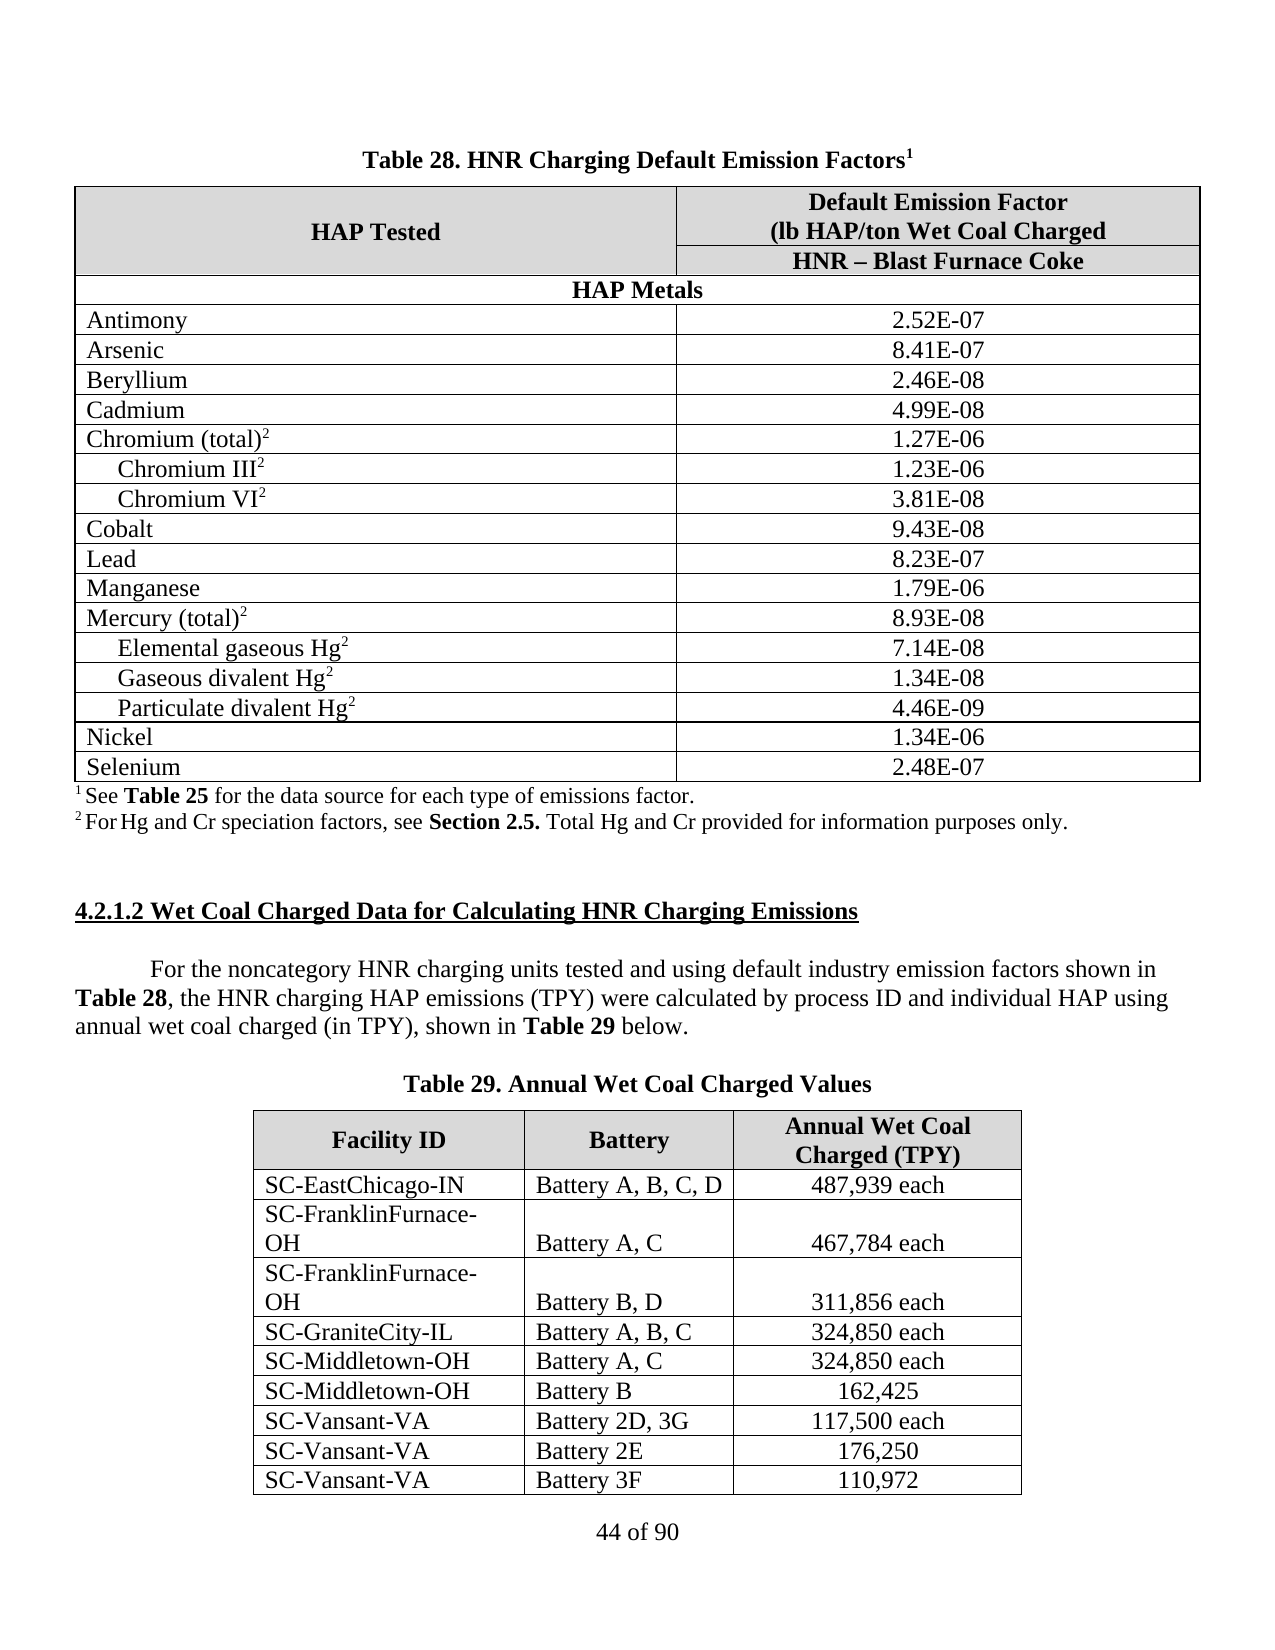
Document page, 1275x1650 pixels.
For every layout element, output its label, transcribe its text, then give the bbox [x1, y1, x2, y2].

text Table 29. Annual Wet Coal Charged Values [75, 1069, 1200, 1098]
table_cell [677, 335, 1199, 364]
subtitle 4.2.1.2 Wet Coal Charged Data for Calculating HNR Charging Emissions [75, 896, 1200, 925]
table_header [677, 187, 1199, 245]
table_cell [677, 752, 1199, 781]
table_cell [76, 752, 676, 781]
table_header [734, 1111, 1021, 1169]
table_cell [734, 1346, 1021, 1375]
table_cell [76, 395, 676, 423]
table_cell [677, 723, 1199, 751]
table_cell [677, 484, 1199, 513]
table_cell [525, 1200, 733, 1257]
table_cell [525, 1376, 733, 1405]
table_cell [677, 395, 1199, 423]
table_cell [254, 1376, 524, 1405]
text Table 28. HNR Charging Default Emission Factors1 [75, 145, 1200, 174]
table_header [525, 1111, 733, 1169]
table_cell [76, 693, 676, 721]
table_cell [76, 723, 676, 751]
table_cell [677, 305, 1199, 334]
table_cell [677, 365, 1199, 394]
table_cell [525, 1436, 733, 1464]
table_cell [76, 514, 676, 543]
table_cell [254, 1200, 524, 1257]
text For the noncategory HNR charging units tested and using default industry emission factors shown in Table 28, the HNR charging HAP emissions (TPY) were calculated by process ID and individual HAP using annual wet coal charged (in TPY), shown in Table 29 below. [75, 954, 1200, 1040]
text 1 See Table 25 for the data source for each type of emissions factor. [75, 782, 1200, 808]
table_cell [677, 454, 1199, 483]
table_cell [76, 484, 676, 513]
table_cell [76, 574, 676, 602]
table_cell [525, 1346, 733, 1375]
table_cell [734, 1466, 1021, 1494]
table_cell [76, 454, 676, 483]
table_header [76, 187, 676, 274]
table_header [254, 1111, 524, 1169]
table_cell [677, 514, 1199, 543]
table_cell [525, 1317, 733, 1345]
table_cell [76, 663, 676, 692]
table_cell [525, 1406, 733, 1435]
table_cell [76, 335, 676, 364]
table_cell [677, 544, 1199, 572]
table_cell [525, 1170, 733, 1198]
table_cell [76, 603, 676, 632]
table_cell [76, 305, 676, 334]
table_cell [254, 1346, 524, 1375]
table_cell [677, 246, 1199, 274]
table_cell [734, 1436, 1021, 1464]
text 2 For Hg and Cr speciation factors, see Section 2.5. Total Hg and Cr provided for information purposes only. [75, 808, 1200, 835]
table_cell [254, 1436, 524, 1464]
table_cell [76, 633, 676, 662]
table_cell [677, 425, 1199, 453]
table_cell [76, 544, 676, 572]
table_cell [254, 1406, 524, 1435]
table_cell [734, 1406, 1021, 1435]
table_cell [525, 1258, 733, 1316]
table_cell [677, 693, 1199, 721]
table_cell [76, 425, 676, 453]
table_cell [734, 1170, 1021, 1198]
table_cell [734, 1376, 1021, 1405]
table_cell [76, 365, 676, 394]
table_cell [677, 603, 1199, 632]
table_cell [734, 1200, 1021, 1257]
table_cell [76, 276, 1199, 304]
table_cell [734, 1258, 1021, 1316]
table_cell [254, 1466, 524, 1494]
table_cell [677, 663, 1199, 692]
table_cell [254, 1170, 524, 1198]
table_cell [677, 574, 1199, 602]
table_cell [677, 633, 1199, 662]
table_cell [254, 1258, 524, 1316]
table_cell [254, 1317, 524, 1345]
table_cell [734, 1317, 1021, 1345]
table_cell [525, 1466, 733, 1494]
